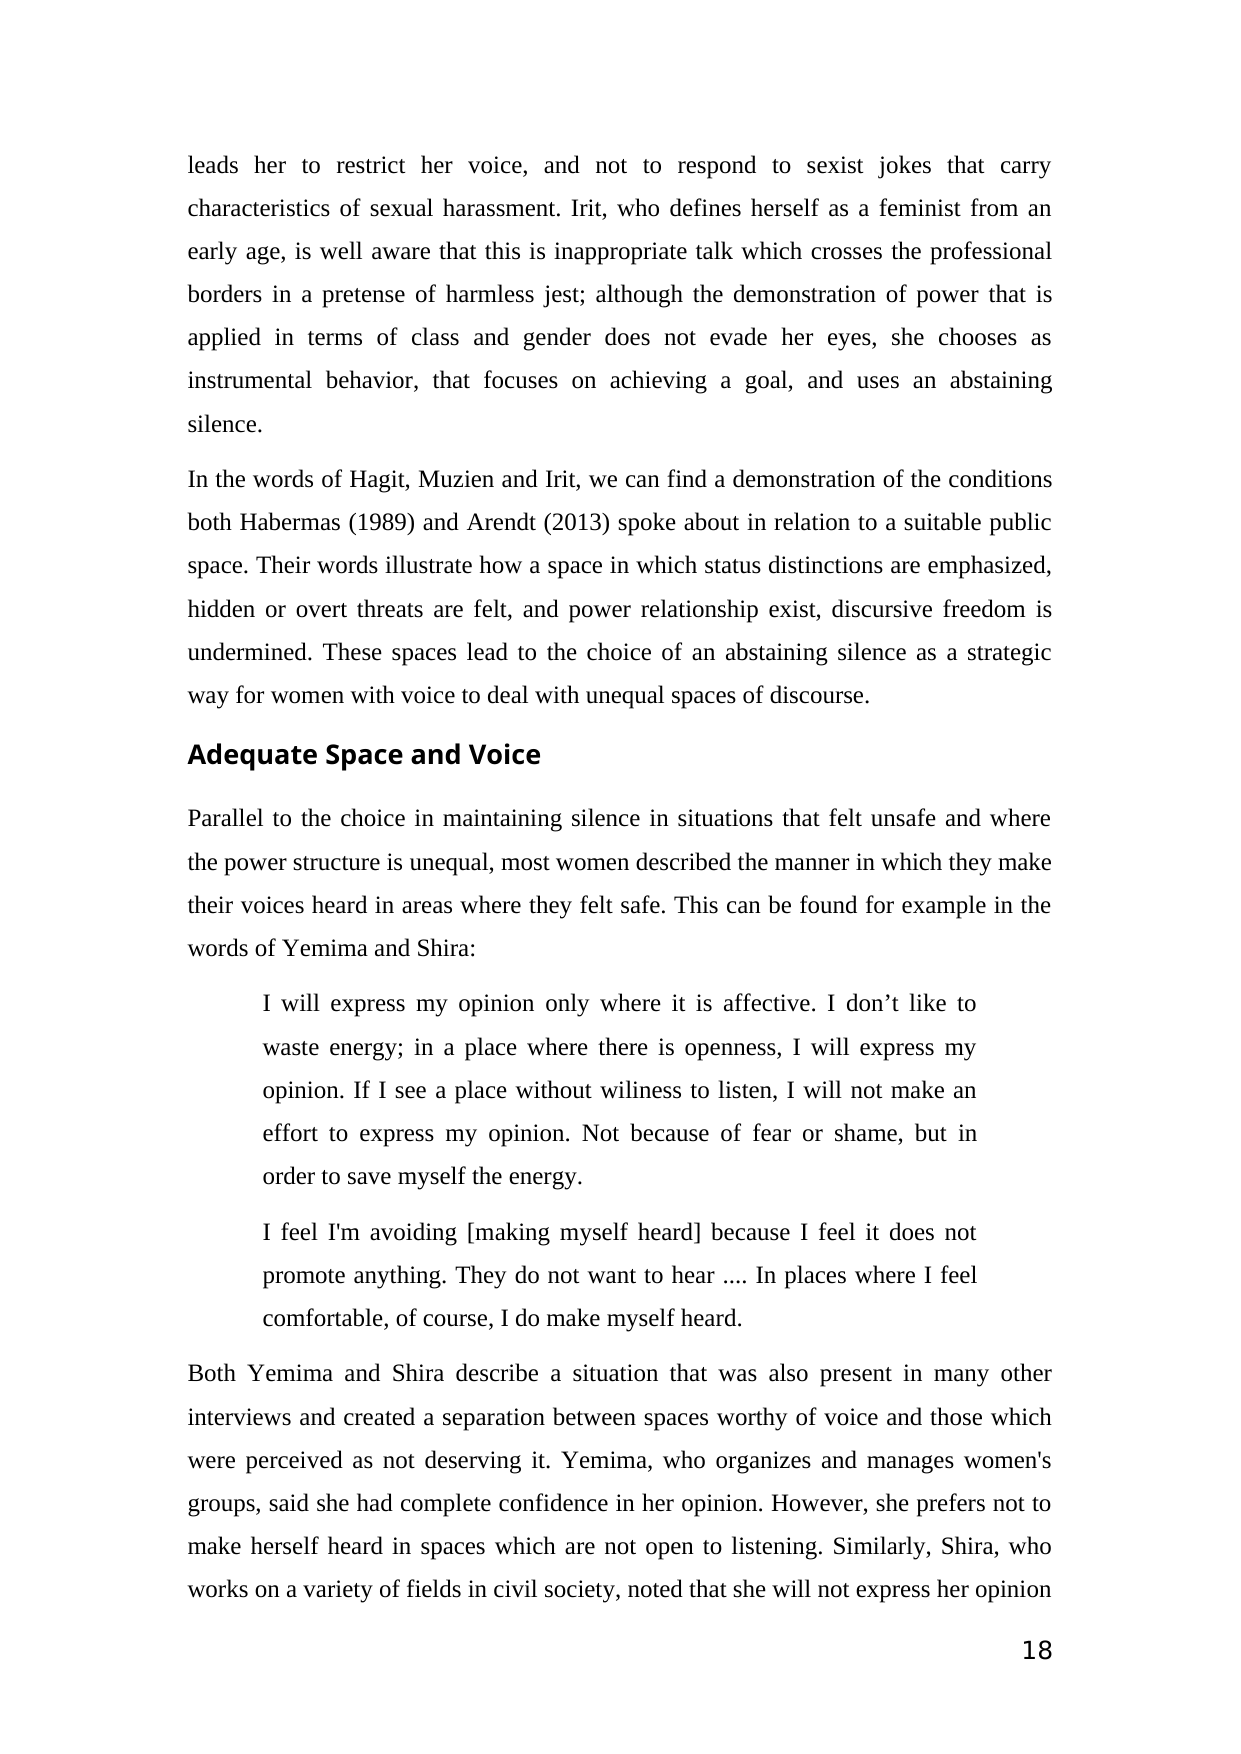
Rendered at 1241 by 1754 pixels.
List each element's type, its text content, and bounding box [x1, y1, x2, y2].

text I will express my opinion only where it is affective. I don’t like to waste energy; in a place where there is openness, I will express my opinion. If I see a place without wiliness to listen, I will not make an effort to express my opinion. Not because of fear or shame, but in order to save myself the energy. [262, 988, 978, 1190]
subtitle Adequate Space and Voice [187, 736, 1053, 772]
text I feel I'm avoiding [making myself heard] because I feel it does not promote anything. They do not want to hear .... In places where I feel comfortable, of course, I do make myself heard. [262, 1217, 978, 1332]
text Parallel to the choice in maintaining silence in situations that felt unsafe and where the power structure is unequal, most women described the manner in which they make their voices heard in areas where they felt safe. This can be found for example in the words of Yemima and Shira: [187, 803, 1053, 962]
text In the words of Hagit, Muzien and Irit, we can find a demonstration of the conditions both Habermas (1989) and Arendt (2013) spoke about in relation to a suitable public space. Their words illustrate how a space in which status distinctions are emphasized, hidden or overt threats are felt, and power relationship exist, discursive freedom is undermined. These spaces lead to the choice of an abstaining silence as a strategic way for women with voice to deal with unequal spaces of discourse. [187, 464, 1053, 709]
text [187, 150, 1053, 437]
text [187, 1358, 1053, 1603]
